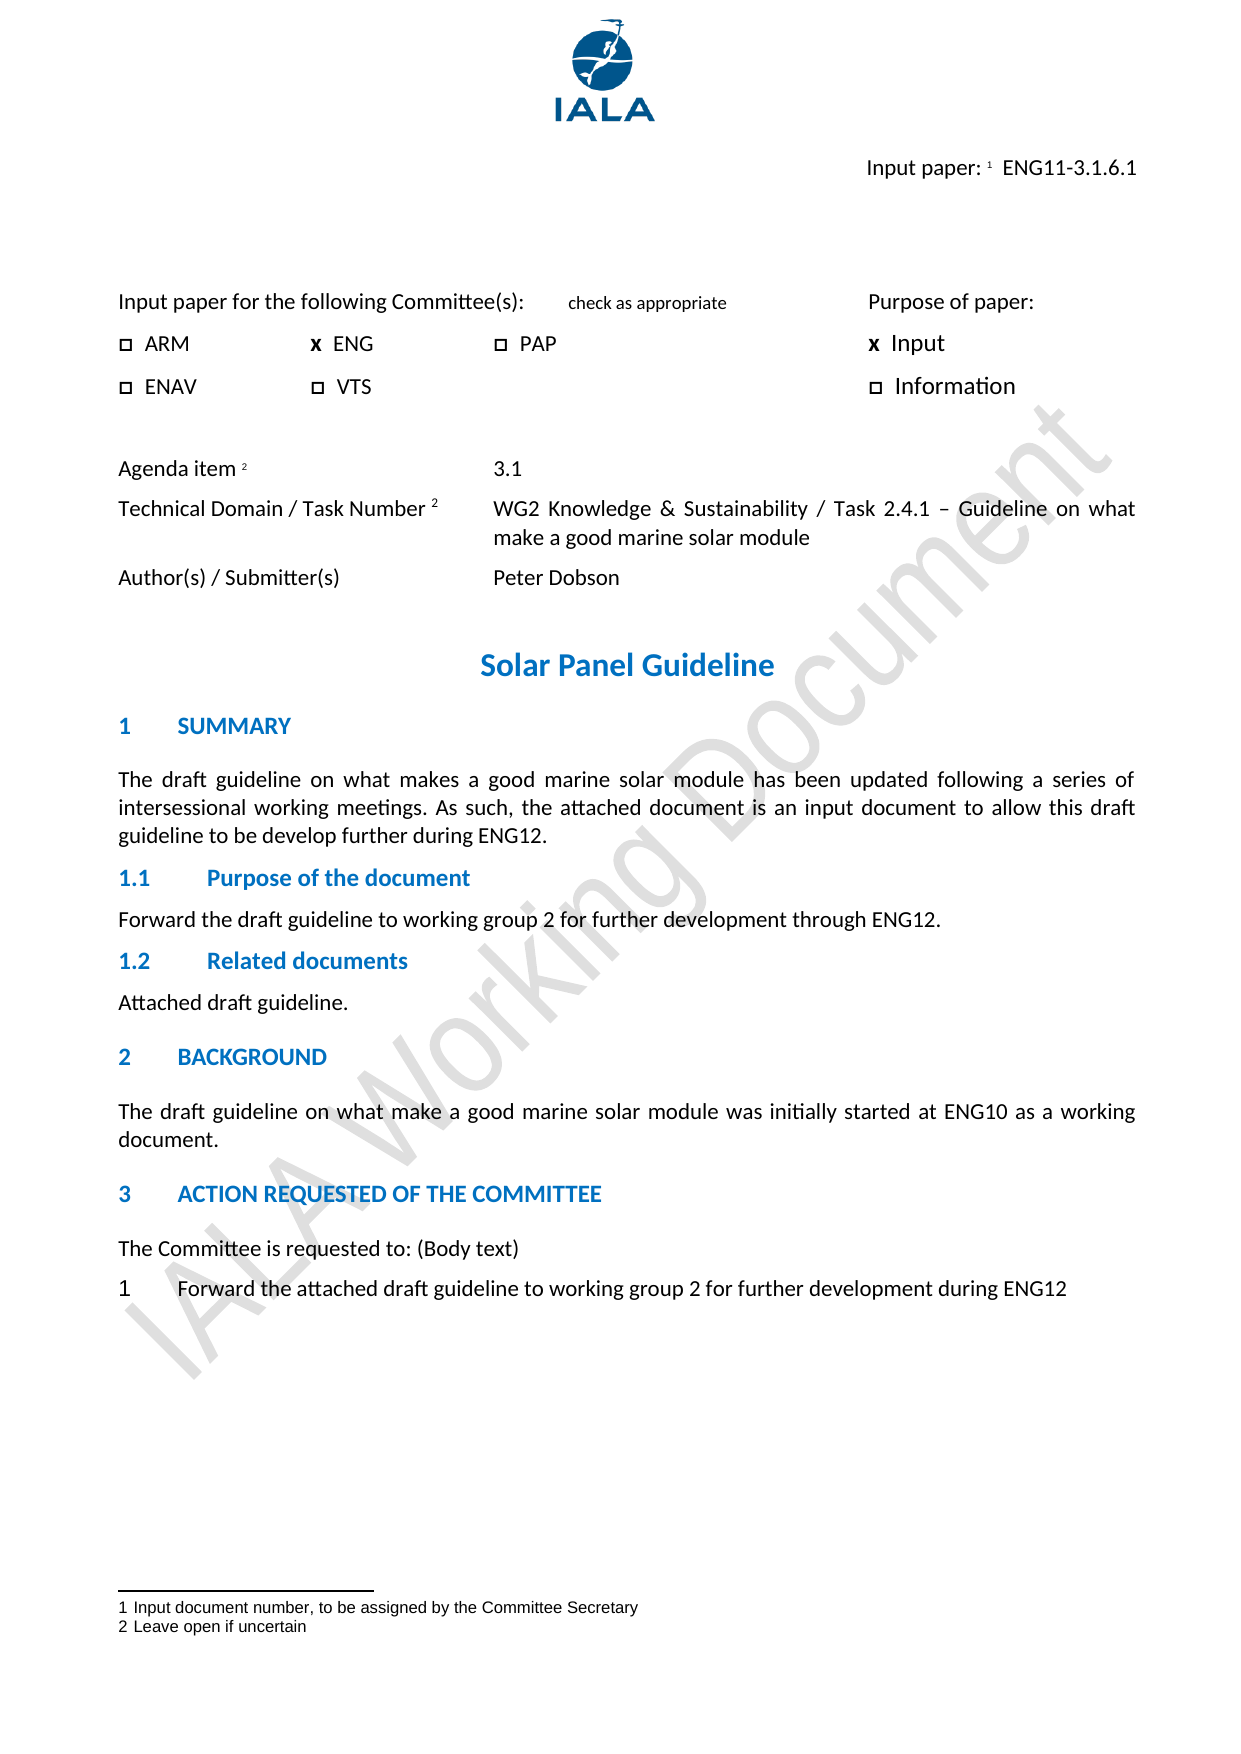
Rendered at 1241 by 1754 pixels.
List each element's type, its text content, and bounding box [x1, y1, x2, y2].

text Author(s) / Submitter(s) Peter Dobson [118, 563, 1137, 591]
text Input paper for the following Committee(s): check as appropriate Purpose of paper: [118, 287, 1137, 315]
text □ ENAV □ VTS □ Information [118, 371, 1137, 401]
subtitle Background [118, 1042, 1137, 1072]
text The draft guideline on what make a good marine solar module was initially started at ENG10 as a working document. [118, 1097, 1137, 1153]
text Agenda item 3.1 [118, 454, 1137, 482]
subtitle Summary [118, 710, 1137, 740]
text The draft guideline on what makes a good marine solar module has been updated following a series of intersessional working meetings. As such, the attached document is an input document to allow this draft guideline to be develop further during ENG12. [118, 765, 1137, 849]
text The Committee is requested to: (Body text) [118, 1234, 1137, 1262]
list Forward the attached draft guideline to working group 2 for further development during ENG12 [118, 1274, 1137, 1302]
subtitle Purpose of the document [118, 862, 1137, 892]
text Technical Domain / Task Number 2 WG2 Knowledge & Sustainability / Task 2.4.1 – Guideline on what make a good marine solar module [118, 494, 1137, 551]
picture [532, 7, 672, 144]
subtitle Action requested of the Committee [118, 1178, 1137, 1209]
title Solar Panel Guideline [118, 644, 1137, 685]
text Input paper: ENG11-3.1.6.1 [118, 153, 1137, 181]
subtitle Related documents [118, 946, 1137, 976]
text Attached draft guideline. [118, 988, 1137, 1017]
text Forward the draft guideline to working group 2 for further development through ENG12. [118, 905, 1137, 933]
text □ ARM x ENG □ PAP x Input [118, 327, 1137, 358]
